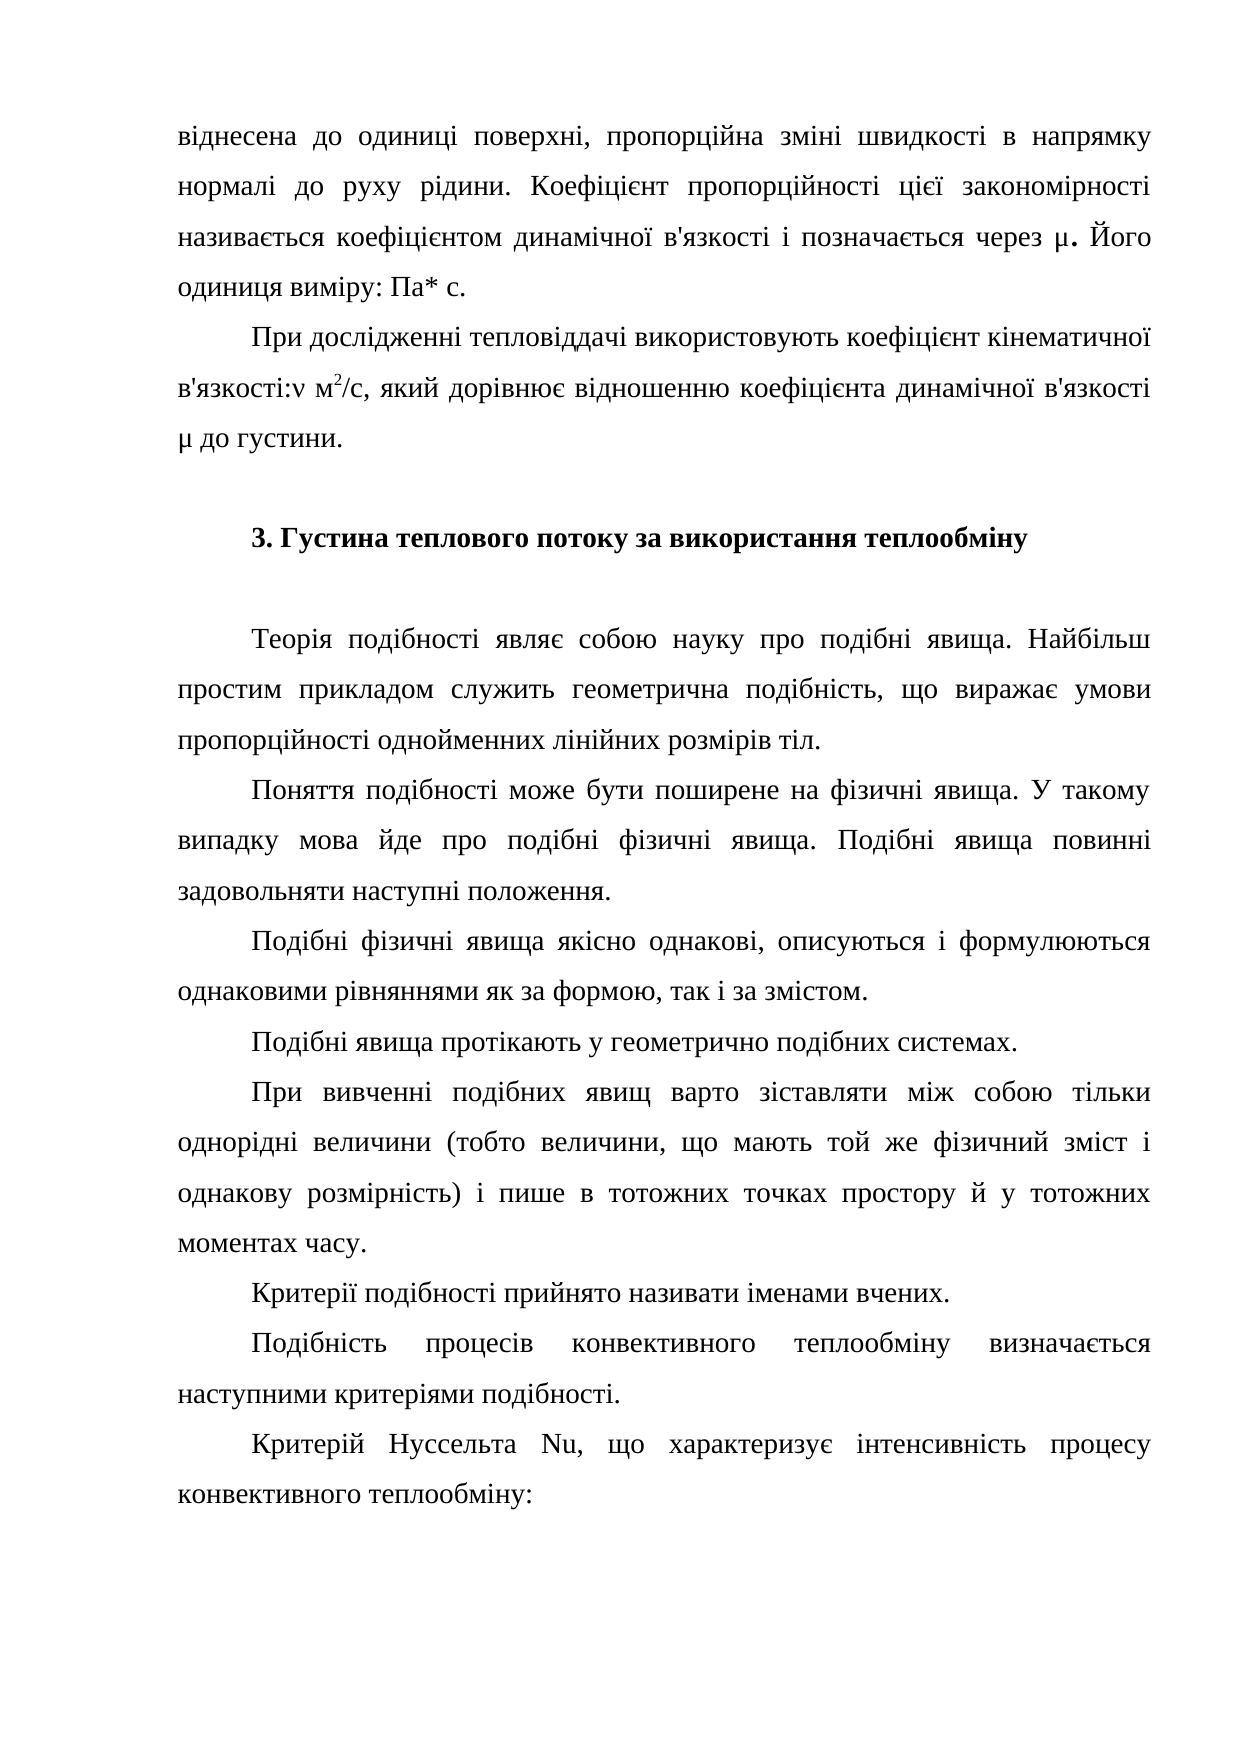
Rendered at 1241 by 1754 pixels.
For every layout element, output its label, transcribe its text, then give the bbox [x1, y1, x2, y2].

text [177, 118, 1152, 303]
text 3. Густина теплового потоку за використання теплообміну [177, 521, 1152, 554]
text Подібність процесів конвективного теплообміну визначається наступними критеріями подібності. [177, 1326, 1152, 1409]
text Критерій Нуссельта Nu, що характеризує інтенсивність процесу конвективного теплообміну: [177, 1426, 1152, 1510]
text Поняття подібності може бути поширене на фізичні явища. У такому випадку мова йде про подібні фізичні явища. Подібні явища повинні задовольняти наступні положення. [177, 772, 1152, 906]
text Подібні явища протікають у геометрично подібних системах. [177, 1024, 1152, 1057]
text Подібні фізичні явища якісно однакові, описуються і формулюються однаковими рівняннями як за формою, так і за змістом. [177, 923, 1152, 1007]
text Теорія подібності являє собою науку про подібні явища. Найбільш простим прикладом служить геометрична подібність, що виражає умови пропорційності однойменних лінійних розмірів тіл. [177, 621, 1152, 755]
text При дослідженні тепловіддачі використовують коефіцієнт кінематичної в'язкості:ν м2/с, який дорівнює відношенню коефіцієнта динамічної в'язкості μ до густини. [177, 319, 1152, 453]
text При вивченні подібних явищ варто зіставляти між собою тільки однорідні величини (тобто величини, що мають той же фізичний зміст і однакову розмірність) і пише в тотожних точках простору й у тотожних моментах часу. [177, 1074, 1152, 1258]
text Критерії подібності прийнято називати іменами вчених. [177, 1275, 1152, 1309]
